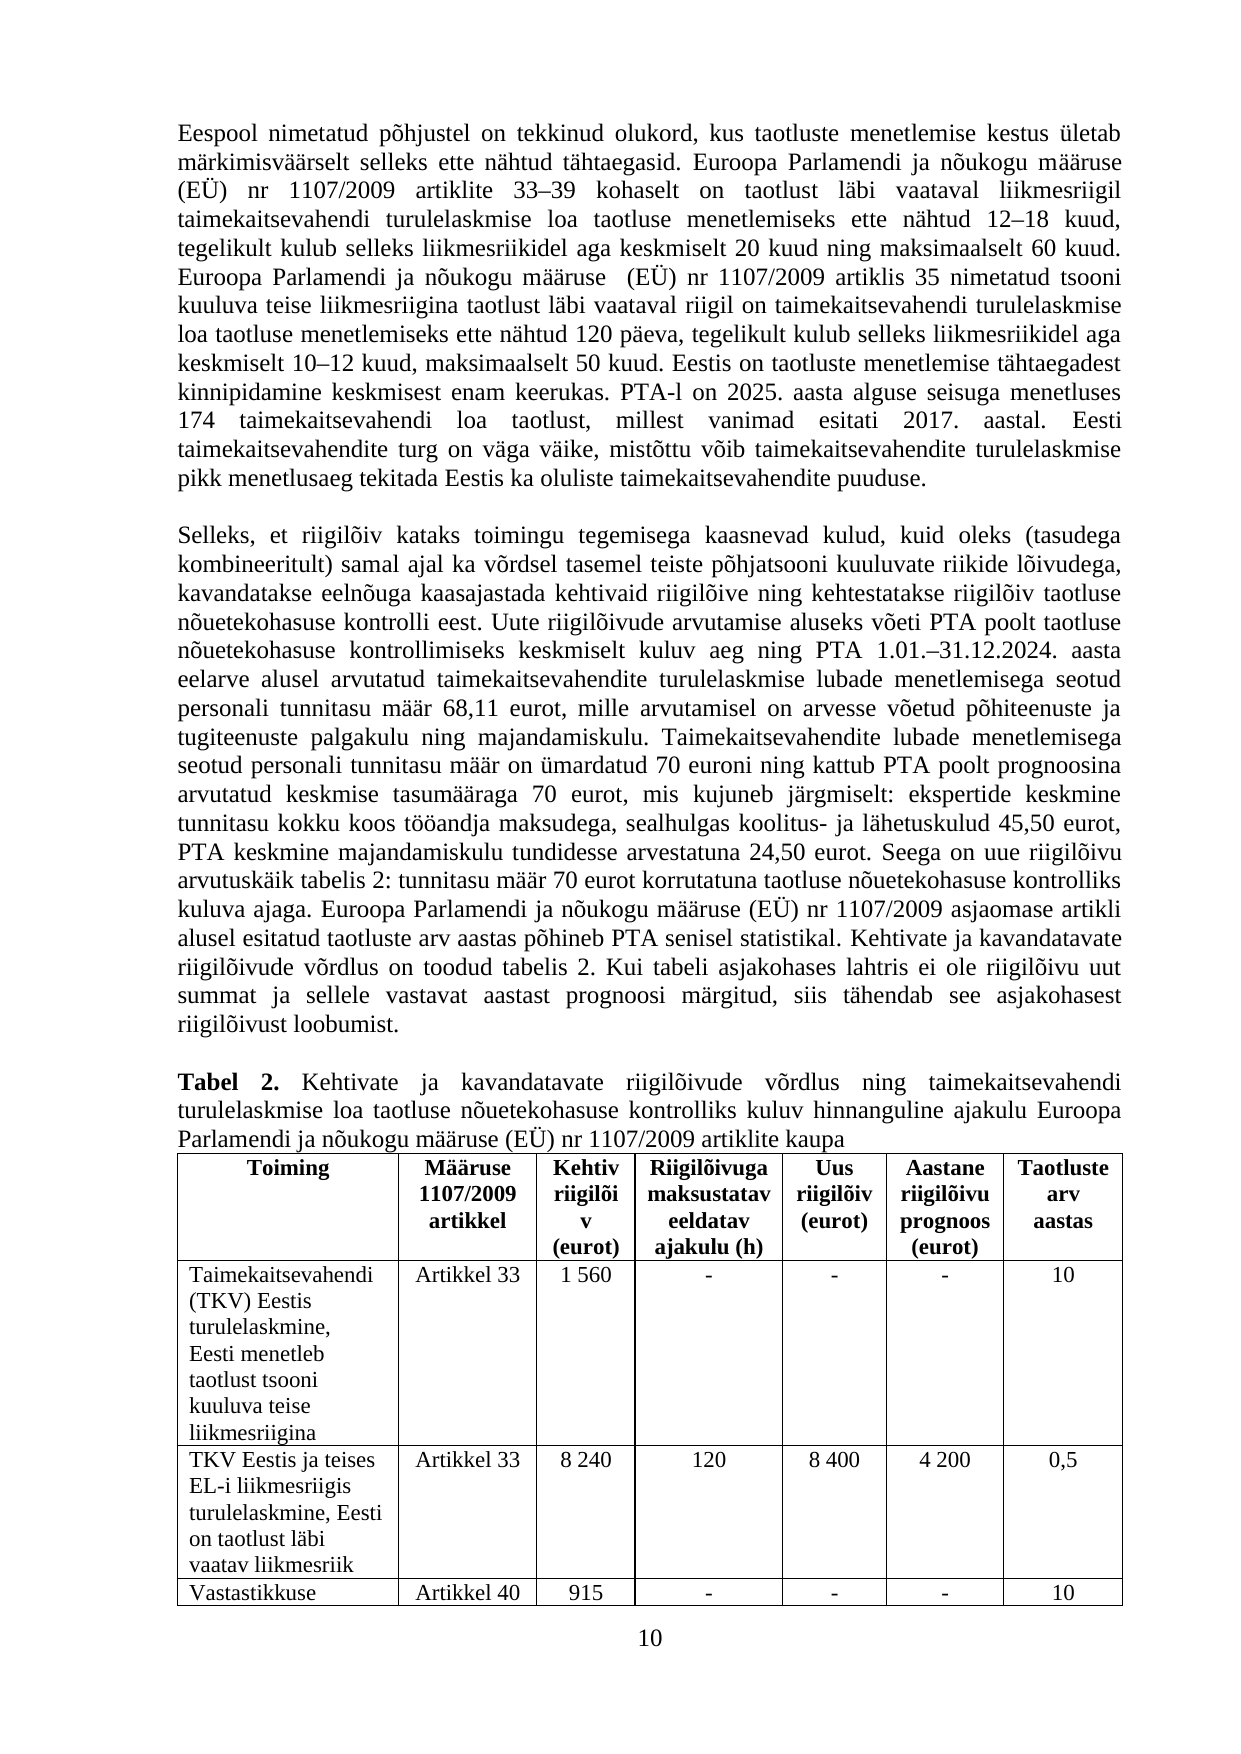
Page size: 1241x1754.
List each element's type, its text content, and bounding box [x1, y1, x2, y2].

table_header Aastane riigilõivu prognoos (eurot) [887, 1154, 1003, 1259]
table_header Määruse 1107/2009 artikkel [399, 1154, 536, 1259]
text Eespool nimetatud põhjustel on tekkinud olukord, kus taotluste menetlemise kestus ületab märkimisväärselt selleks ette nähtud tähtaegasid. Euroopa Parlamendi ja nõukogu määruse (EÜ) nr 1107/2009 artiklite 33‒39 kohaselt on taotlust läbi vaataval liikmesriigil taimekaitsevahendi turulelaskmise loa taotluse menetlemiseks ette nähtud 12–18 kuud, tegelikult kulub selleks liikmesriikidel aga keskmiselt 20 kuud ning maksimaalselt 60 kuud. Euroopa Parlamendi ja nõukogu määruse (EÜ) nr 1107/2009 artiklis 35 nimetatud tsooni kuuluva teise liikmesriigina taotlust läbi vaataval riigil on taimekaitsevahendi turulelaskmise loa taotluse menetlemiseks ette nähtud 120 päeva, tegelikult kulub selleks liikmesriikidel aga keskmiselt 10‒12 kuud, maksimaalselt 50 kuud. Eestis on taotluste menetlemise tähtaegadest kinnipidamine keskmisest enam keerukas. PTA-l on 2025. aasta alguse seisuga menetluses 174 taimekaitsevahendi loa taotlust, millest vanimad esitati 2017. aastal. Eesti taimekaitsevahendite turg on väga väike, mistõttu võib taimekaitsevahendite turulelaskmise pikk menetlusaeg tekitada Eestis ka oluliste taimekaitsevahendite puuduse. [177, 118, 1122, 492]
table_cell - [887, 1579, 1003, 1605]
table_header Taotluste arv aastas [1004, 1154, 1122, 1259]
table_cell 10 [1004, 1579, 1122, 1605]
table_cell 915 [537, 1579, 634, 1605]
table_cell TKV Eestis ja teises EL-i liikmesriigis turulelaskmine, Eesti on taotlust läbi vaatav liikmesriik [178, 1446, 398, 1578]
table_cell 8 400 [783, 1446, 886, 1578]
table_cell 1 560 [537, 1261, 634, 1445]
table_cell 10 [1004, 1261, 1122, 1445]
table_cell - [783, 1579, 886, 1605]
table_cell Artikkel 33 [399, 1261, 536, 1445]
table_cell Artikkel 40 [399, 1579, 536, 1605]
table_header Riigilõivuga maksustatav eeldatav ajakulu (h) [636, 1154, 782, 1259]
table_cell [178, 1579, 398, 1605]
text Tabel 2. Kehtivate ja kavandatavate riigilõivude võrdlus ning taimekaitsevahendi turulelaskmise loa taotluse nõuetekohasuse kontrolliks kuluv hinnanguline ajakulu Euroopa Parlamendi ja nõukogu määruse (EÜ) nr 1107/2009 artiklite kaupa [177, 1067, 1122, 1153]
table_cell - [783, 1261, 886, 1445]
table_cell - [636, 1261, 782, 1445]
table_header Kehtiv riigilõiv (eurot) [537, 1154, 634, 1259]
table_header Toiming [178, 1154, 398, 1259]
table_cell 4 200 [887, 1446, 1003, 1578]
table_cell 8 240 [537, 1446, 634, 1578]
table_cell Taimekaitsevahendi (TKV) Eestis turulelaskmine, Eesti menetleb taotlust tsooni kuuluva teise liikmesriigina [178, 1261, 398, 1445]
text Selleks, et riigilõiv kataks toimingu tegemisega kaasnevad kulud, kuid oleks (tasudega kombineeritult) samal ajal ka võrdsel tasemel teiste põhjatsooni kuuluvate riikide lõivudega, kavandatakse eelnõuga kaasajastada kehtivaid riigilõive ning kehtestatakse riigilõiv taotluse nõuetekohasuse kontrolli eest. Uute riigilõivude arvutamise aluseks võeti PTA poolt taotluse nõuetekohasuse kontrollimiseks keskmiselt kuluv aeg ning PTA 1.01.‒31.12.2024. aasta eelarve alusel arvutatud taimekaitsevahendite turulelaskmise lubade menetlemisega seotud personali tunnitasu määr 68,11 eurot, mille arvutamisel on arvesse võetud põhiteenuste ja tugiteenuste palgakulu ning majandamiskulu. Taimekaitsevahendite lubade menetlemisega seotud personali tunnitasu määr on ümardatud 70 euroni ning kattub PTA poolt prognoosina arvutatud keskmise tasumääraga 70 eurot, mis kujuneb järgmiselt: ekspertide keskmine tunnitasu kokku koos tööandja maksudega, sealhulgas koolitus- ja lähetuskulud 45,50 eurot, PTA keskmine majandamiskulu tundidesse arvestatuna 24,50 eurot. Seega on uue riigilõivu arvutuskäik tabelis 2: tunnitasu määr 70 eurot korrutatuna taotluse nõuetekohasuse kontrolliks kuluva ajaga. Euroopa Parlamendi ja nõukogu määruse (EÜ) nr 1107/2009 asjaomase artikli alusel esitatud taotluste arv aastas põhineb PTA senisel statistikal. Kehtivate ja kavandatavate riigilõivude võrdlus on toodud tabelis 2. Kui tabeli asjakohases lahtris ei ole riigilõivu uut summat ja sellele vastavat aastast prognoosi märgitud, siis tähendab see asjakohasest riigilõivust loobumist. [177, 521, 1122, 1038]
table_header Uus riigilõiv (eurot) [783, 1154, 886, 1259]
table_cell - [636, 1579, 782, 1605]
table_cell 120 [636, 1446, 782, 1578]
table_cell Artikkel 33 [399, 1446, 536, 1578]
table_cell 0,5 [1004, 1446, 1122, 1578]
table_cell - [887, 1261, 1003, 1445]
